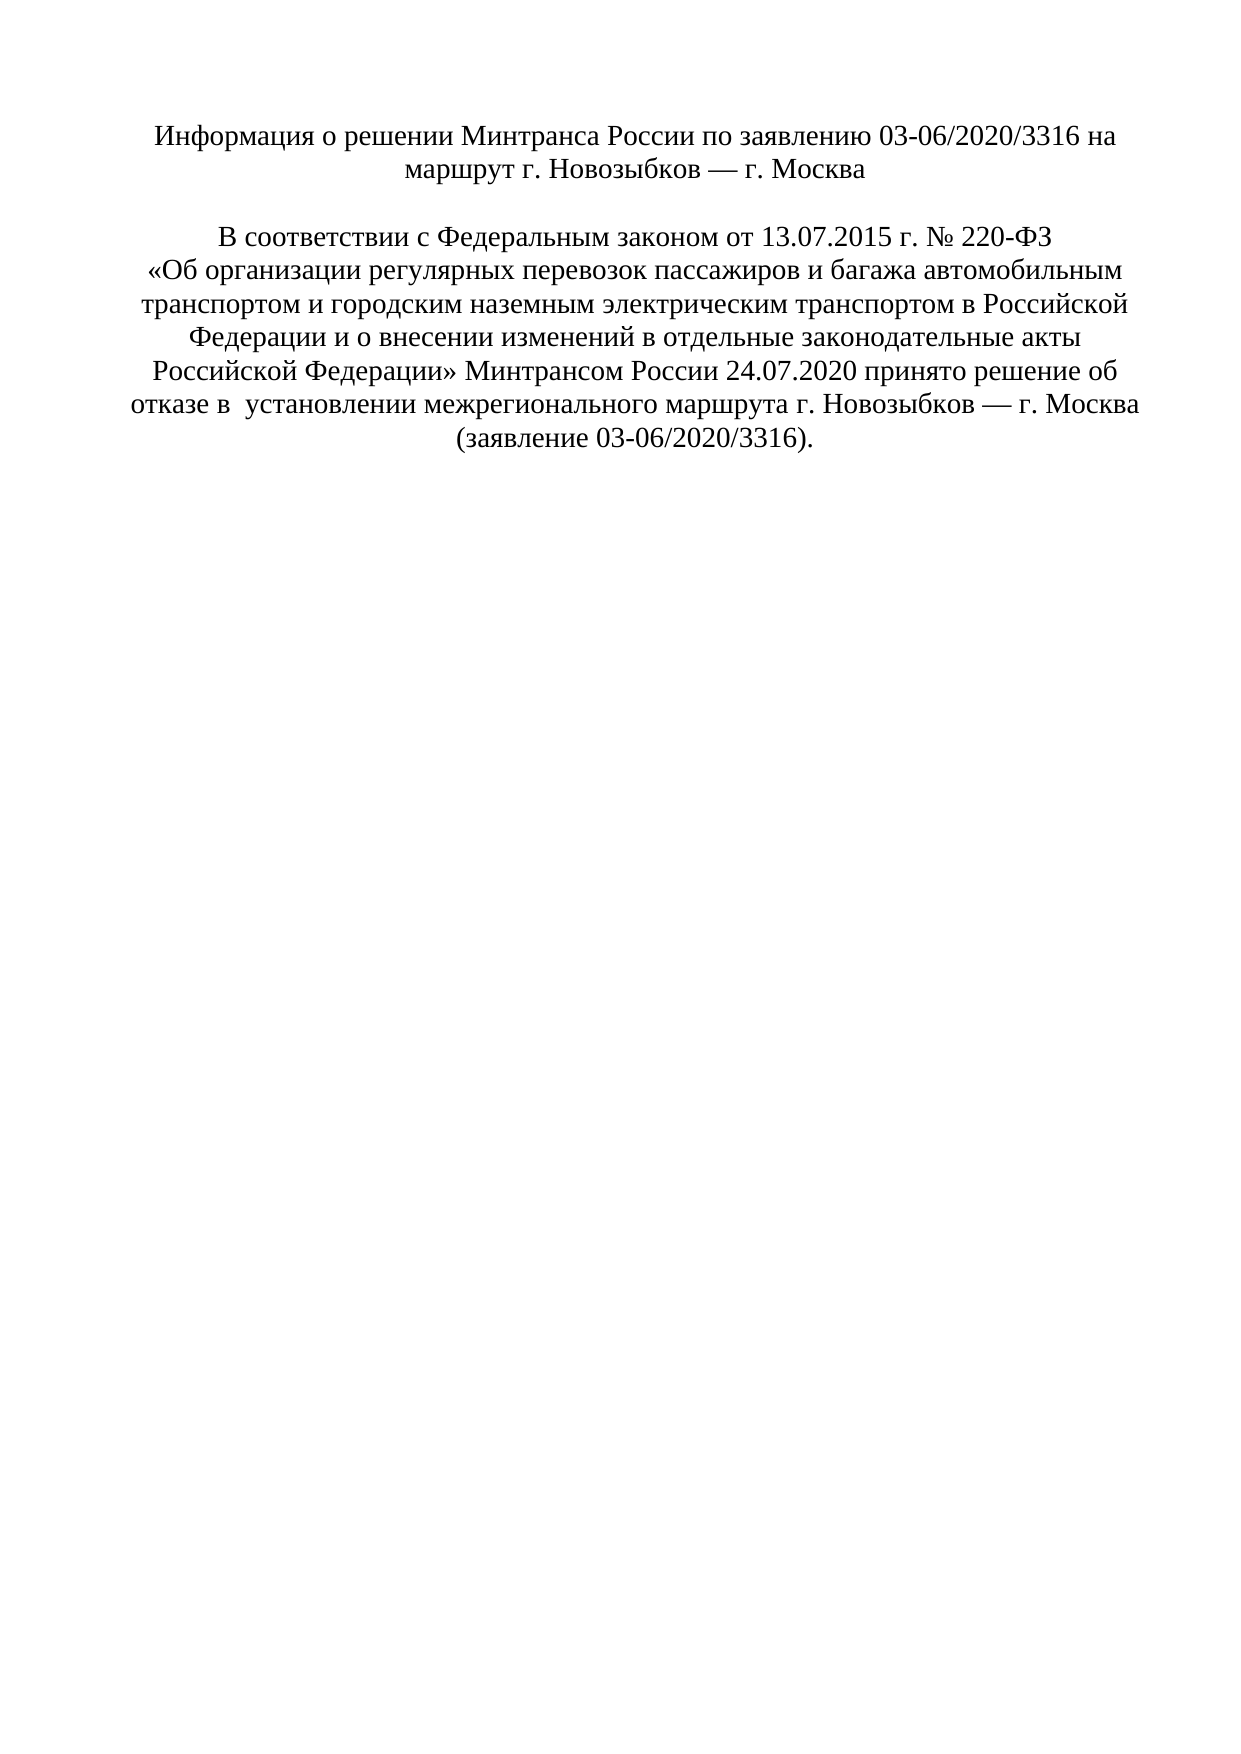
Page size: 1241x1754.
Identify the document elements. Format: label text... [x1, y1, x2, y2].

text Информация о решении Минтранса России по заявлению 03-06/2020/3316 на маршрут г. Новозыбков — г. Москва [118, 118, 1152, 185]
text В соответствии с Федеральным законом от 13.07.2015 г. № 220-ФЗ «Об организации регулярных перевозок пассажиров и багажа автомобильным транспортом и городским наземным электрическим транспортом в Российской Федерации и о внесении изменений в отдельные законодательные акты Российской Федерации» Минтрансом России 24.07.2020 принято решение об отказе в установлении межрегионального маршрута г. Новозыбков — г. Москва (заявление 03-06/2020/3316). [118, 219, 1152, 453]
